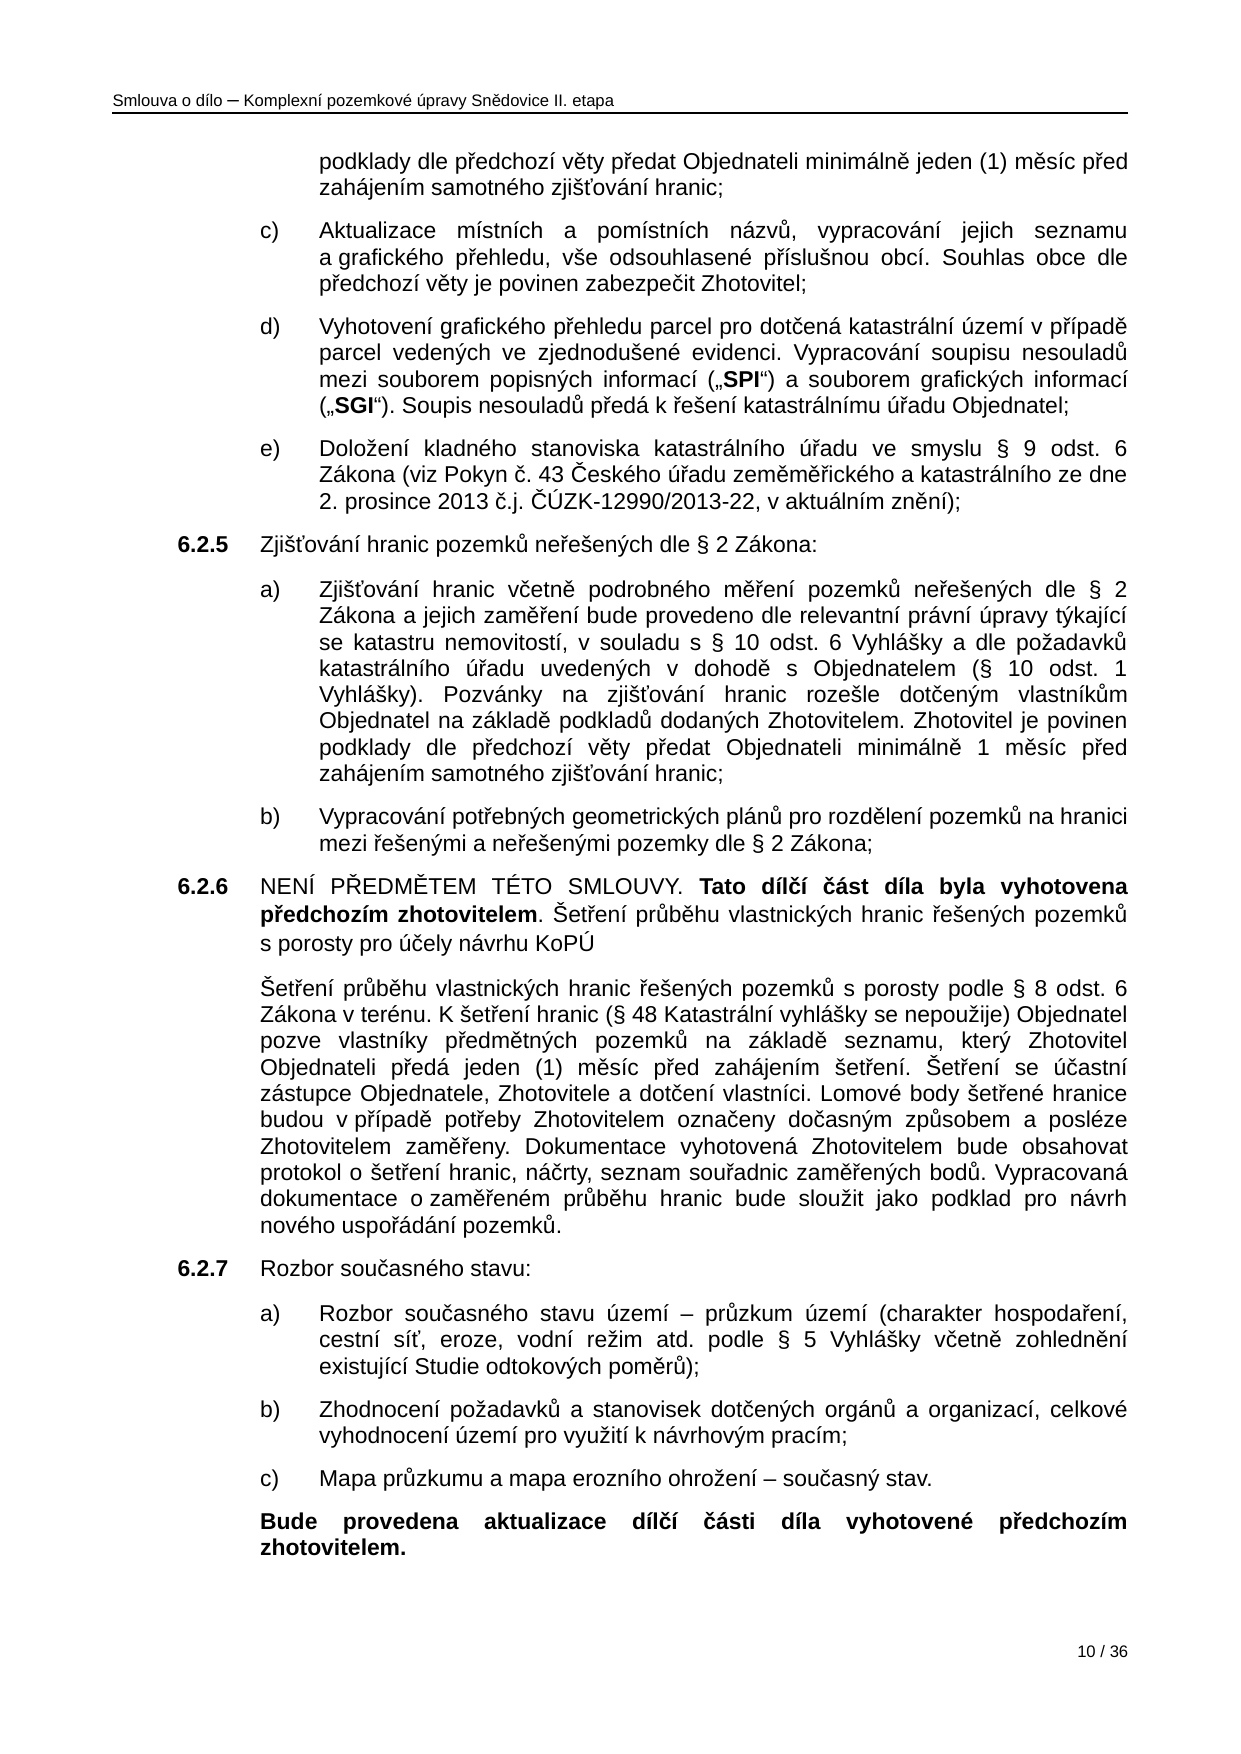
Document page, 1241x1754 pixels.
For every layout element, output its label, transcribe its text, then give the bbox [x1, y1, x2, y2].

list Mapa průzkumu a mapa erozního ohrožení – současný stav. [260, 1465, 1128, 1491]
list Bude provedena aktualizace dílčí části díla vyhotovené předchozím zhotovitelem. [260, 1508, 1128, 1561]
list Zjišťování hranic včetně podrobného měření pozemků neřešených dle § 2 Zákona a jejich zaměření bude provedeno dle relevantní právní úpravy týkající se katastru nemovitostí, v souladu s § 10 odst. 6 Vyhlášky a dle požadavků katastrálního úřadu uvedených v dohodě s Objednatelem (§ 10 odst. 1 Vyhlášky). Pozvánky na zjišťování hranic rozešle dotčeným vlastníkům Objednatel na základě podkladů dodaných Zhotovitelem. Zhotovitel je povinen podklady dle předchozí věty předat Objednateli minimálně 1 měsíc před zahájením samotného zjišťování hranic; [260, 576, 1128, 787]
list Zhodnocení požadavků a stanovisek dotčených orgánů a organizací, celkové vyhodnocení území pro využití k návrhovým pracím; [260, 1396, 1128, 1448]
list Vypracování potřebných geometrických plánů pro rozdělení pozemků na hranici mezi řešenými a neřešenými pozemky dle § 2 Zákona; [260, 803, 1128, 856]
list Doložení kladného stanoviska katastrálního úřadu ve smyslu § 9 odst. 6 Zákona (viz Pokyn č. 43 Českého úřadu zeměměřického a katastrálního ze dne 2. prosince 2013 č.j. ČÚZK-12990/2013-22, v aktuálním znění); [260, 435, 1128, 514]
list Aktualizace místních a pomístních názvů, vypracování jejich seznamu a grafického přehledu, vše odsouhlasené příslušnou obcí. Souhlas obce dle předchozí věty je povinen zabezpečit Zhotovitel; [260, 217, 1128, 296]
text Rozbor současného stavu: [177, 1255, 1128, 1281]
list Rozbor současného stavu území – průzkum území (charakter hospodaření, cestní síť, eroze, vodní režim atd. podle § 5 Vyhlášky včetně zohlednění existující Studie odtokových poměrů); [260, 1300, 1128, 1379]
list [260, 148, 1128, 200]
list Šetření průběhu vlastnických hranic řešených pozemků s porosty podle § 8 odst. 6 Zákona v terénu. K šetření hranic (§ 48 Katastrální vyhlášky se nepoužije) Objednatel pozve vlastníky předmětných pozemků na základě seznamu, který Zhotovitel Objednateli předá jeden (1) měsíc před zahájením šetření. Šetření se účastní zástupce Objednatele, Zhotovitele a dotčení vlastníci. Lomové body šetřené hranice budou v případě potřeby Zhotovitelem označeny dočasným způsobem a posléze Zhotovitelem zaměřeny. Dokumentace vyhotovená Zhotovitelem bude obsahovat protokol o šetření hranic, náčrty, seznam souřadnic zaměřených bodů. Vypracovaná dokumentace o zaměřeném průběhu hranic bude sloužit jako podklad pro návrh nového uspořádání pozemků. [260, 974, 1128, 1238]
text Zjišťování hranic pozemků neřešených dle § 2 Zákona: [177, 531, 1128, 557]
list Vyhotovení grafického přehledu parcel pro dotčená katastrální území v případě parcel vedených ve zjednodušené evidenci. Vypracování soupisu nesouladů mezi souborem popisných informací („SPI“) a souborem grafických informací („SGI“). Soupis nesouladů předá k řešení katastrálnímu úřadu Objednatel; [260, 313, 1128, 418]
text NENÍ PŘEDMĚTEM TÉTO SMLOUVY. Tato dílčí část díla byla vyhotovena předchozím zhotovitelem. Šetření průběhu vlastnických hranic řešených pozemků s porosty pro účely návrhu KoPÚ [177, 873, 1128, 956]
